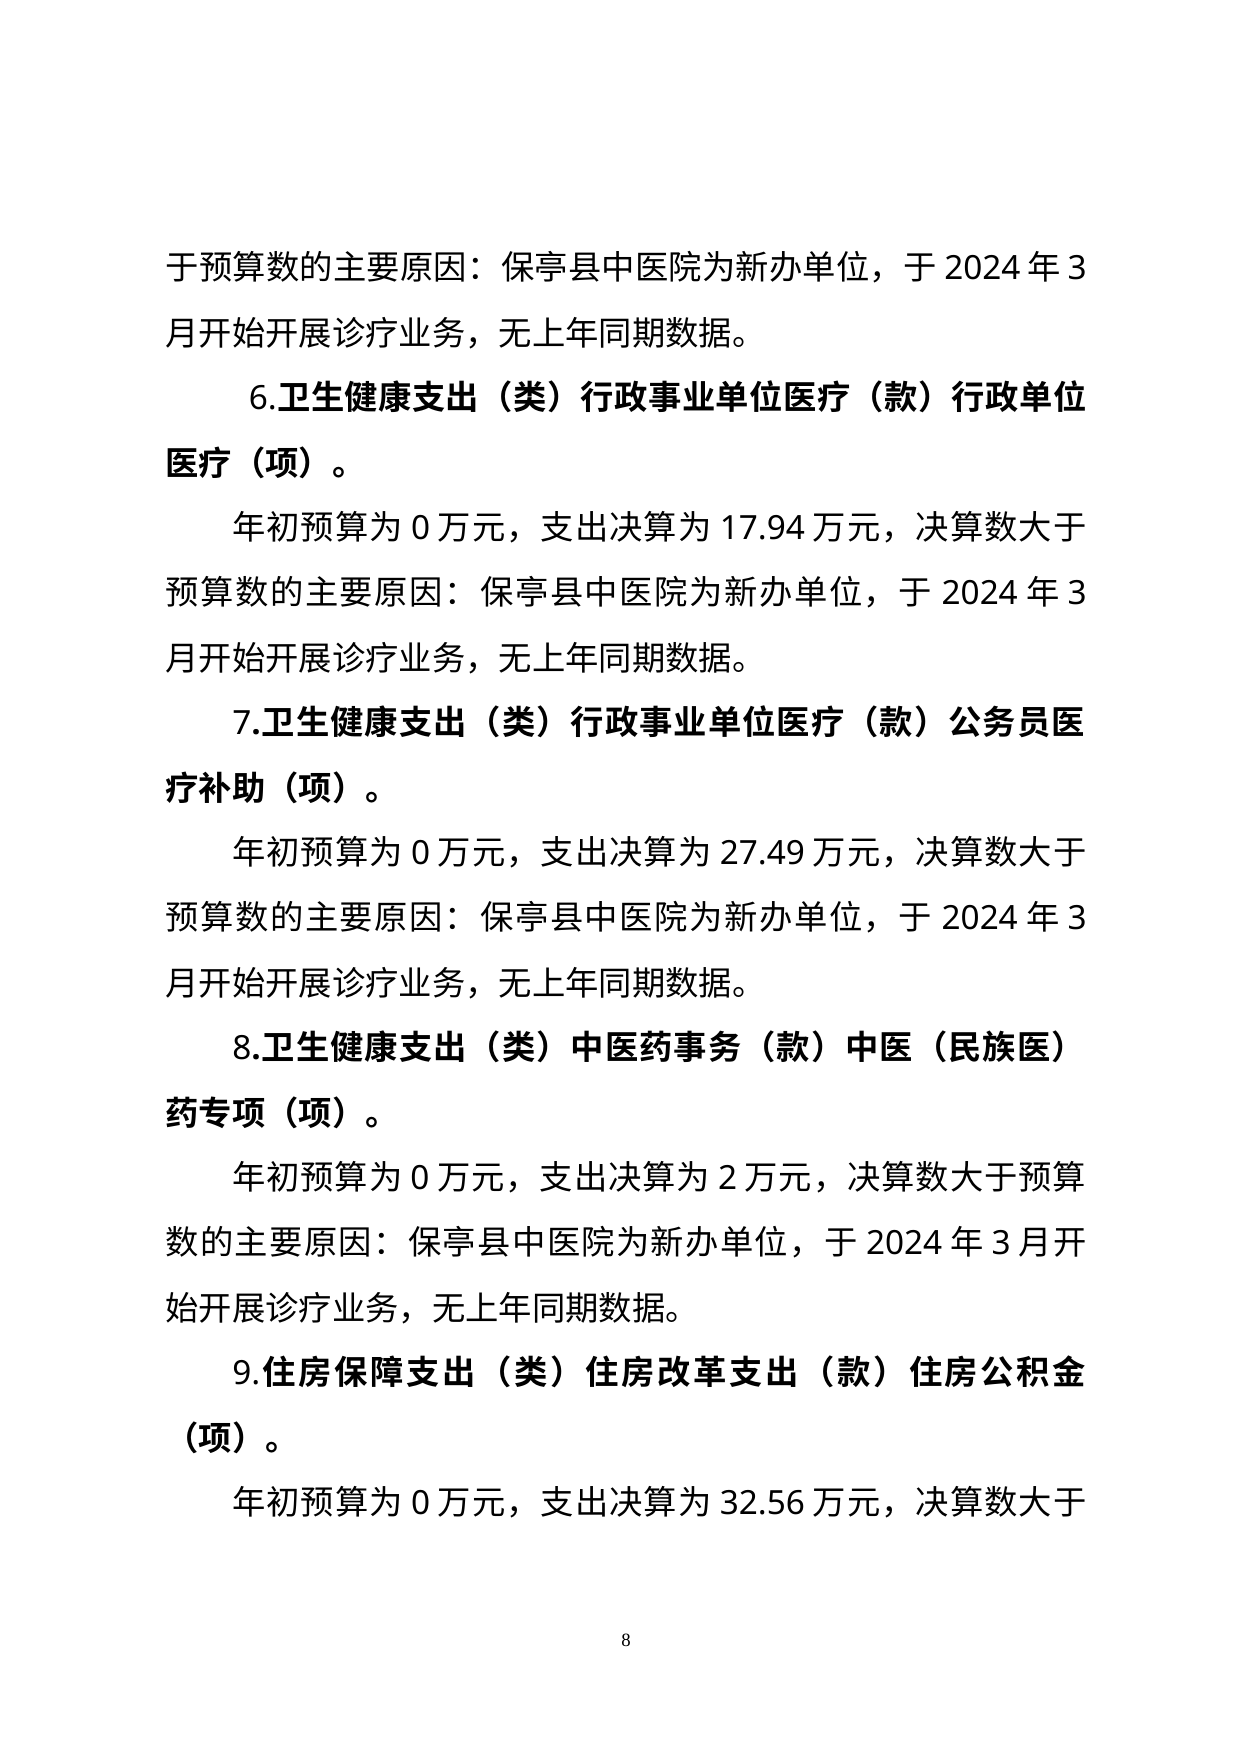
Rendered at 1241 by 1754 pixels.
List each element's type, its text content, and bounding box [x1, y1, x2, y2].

text 8.卫生健康支出（类）中医药事务（款）中医（民族医）药专项（项）。 [165, 1013, 1087, 1143]
text 年初预算为0万元，支出决算为17.94万元，决算数大于预算数的主要原因：保亭县中医院为新办单位，于2024年3月开始开展诊疗业务，无上年同期数据。 [165, 493, 1087, 688]
text 年初预算为0万元，支出决算为2万元，决算数大于预算数的主要原因：保亭县中医院为新办单位，于2024年3月开始开展诊疗业务，无上年同期数据。 [165, 1143, 1087, 1338]
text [165, 233, 1087, 363]
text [165, 1468, 1087, 1533]
text 9.住房保障支出（类）住房改革支出（款）住房公积金（项）。 [165, 1338, 1087, 1468]
text 年初预算为0万元，支出决算为27.49万元，决算数大于预算数的主要原因：保亭县中医院为新办单位，于2024年3月开始开展诊疗业务，无上年同期数据。 [165, 818, 1087, 1013]
text 6.卫生健康支出（类）行政事业单位医疗（款）行政单位医疗（项）。 [165, 363, 1087, 493]
text 7.卫生健康支出（类）行政事业单位医疗（款）公务员医疗补助（项）。 [165, 688, 1087, 818]
